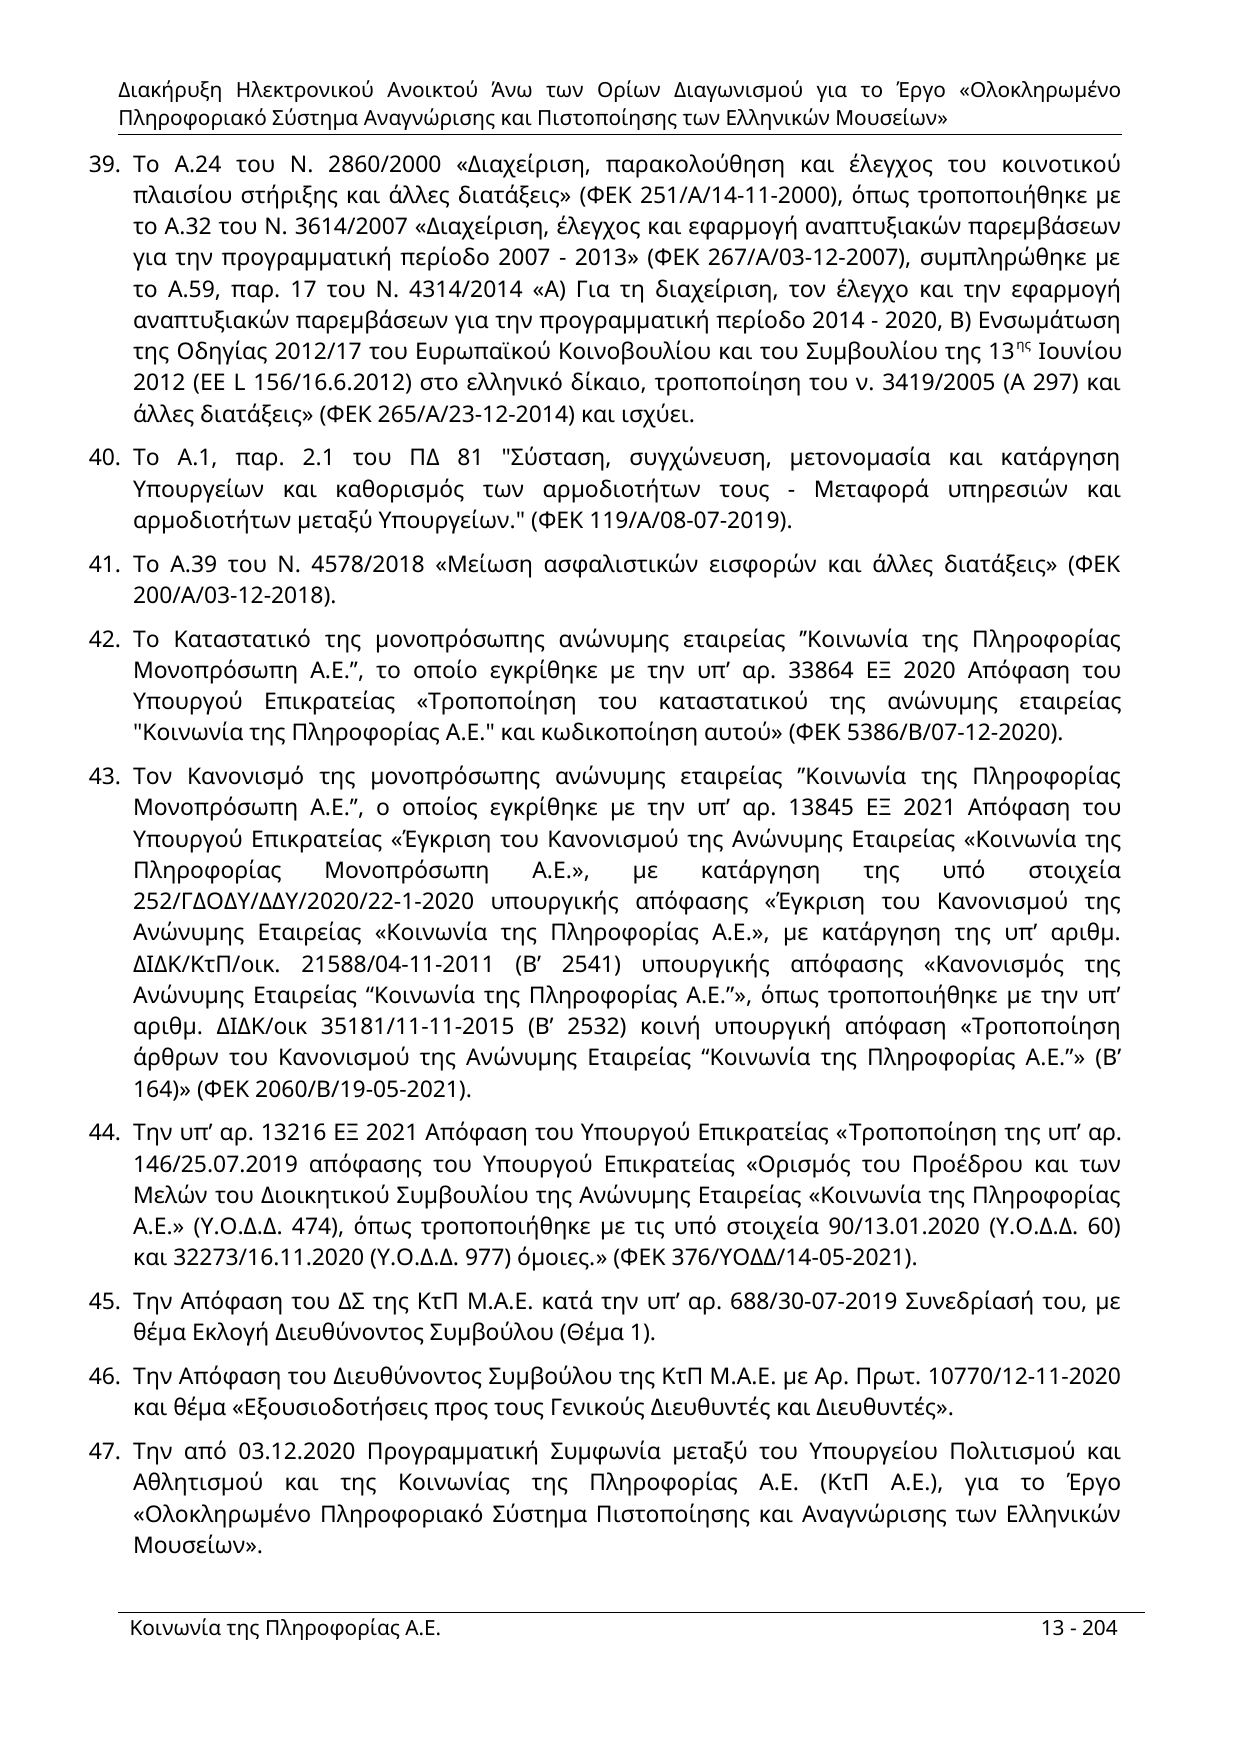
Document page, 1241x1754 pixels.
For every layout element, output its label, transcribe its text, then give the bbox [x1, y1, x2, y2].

list Το Α.1, παρ. 2.1 του ΠΔ 81 "Σύσταση, συγχώνευση, μετονομασία και κατάργηση Υπουργείων και καθορισμός των αρμοδιοτήτων τους - Μεταφορά υπηρεσιών και αρμοδιοτήτων μεταξύ Υπουργείων." (ΦΕΚ 119/Α/08-07-2019). [88, 441, 1122, 535]
list Την από 03.12.2020 Προγραμματική Συμφωνία μεταξύ του Υπουργείου Πολιτισμού και Αθλητισμού και της Κοινωνίας της Πληροφορίας Α.Ε. (ΚτΠ Α.Ε.), για το Έργο «Ολοκληρωμένο Πληροφοριακό Σύστημα Πιστοποίησης και Αναγνώρισης των Ελληνικών Μουσείων». [88, 1435, 1122, 1560]
list Τον Κανονισμό της μονοπρόσωπης ανώνυμης εταιρείας ’’Κοινωνία της Πληροφορίας Μονοπρόσωπη Α.Ε.’’, ο οποίος εγκρίθηκε με την υπ’ αρ. 13845 ΕΞ 2021 Απόφαση του Υπουργού Επικρατείας «Έγκριση του Κανονισμού της Ανώνυμης Εταιρείας «Κοινωνία της Πληροφορίας Μονοπρόσωπη Α.Ε.», με κατάργηση της υπό στοιχεία 252/ΓΔΟΔΥ/ΔΔΥ/2020/22-1-2020 υπουργικής απόφασης «Έγκριση του Κανονισμού της Ανώνυμης Εταιρείας «Κοινωνία της Πληροφορίας Α.Ε.», με κατάργηση της υπ’ αριθμ. ΔΙΔΚ/ΚτΠ/οικ. 21588/04-11-2011 (Β’ 2541) υπουργικής απόφασης «Κανονισμός της Ανώνυμης Εταιρείας “Κοινωνία της Πληροφορίας Α.Ε.”», όπως τροποποιήθηκε με την υπ’ αριθμ. ΔΙΔΚ/οικ 35181/11-11-2015 (Β’ 2532) κοινή υπουργική απόφαση «Τροποποίηση άρθρων του Κανονισμού της Ανώνυμης Εταιρείας “Κοινωνία της Πληροφορίας Α.Ε.”» (Β’ 164)» (ΦΕΚ 2060/Β/19-05-2021). [88, 760, 1122, 1104]
list Την Απόφαση του Διευθύνοντος Συμβούλου της ΚτΠ Μ.Α.Ε. με Αρ. Πρωτ. 10770/12-11-2020 και θέμα «Εξουσιοδοτήσεις προς τους Γενικούς Διευθυντές και Διευθυντές». [88, 1360, 1122, 1422]
list Το Α.24 του Ν. 2860/2000 «Διαχείριση, παρακολούθηση και έλεγχος του κοινοτικού πλαισίου στήριξης και άλλες διατάξεις» (ΦΕΚ 251/Α/14-11-2000), όπως τροποποιήθηκε με το Α.32 του Ν. 3614/2007 «Διαχείριση, έλεγχος και εφαρμογή αναπτυξιακών παρεμβάσεων για την προγραμματική περίοδο 2007 - 2013» (ΦΕΚ 267/Α/03-12-2007), συμπληρώθηκε με το Α.59, παρ. 17 του Ν. 4314/2014 «Α) Για τη διαχείριση, τον έλεγχο και την εφαρμογή αναπτυξιακών παρεμβάσεων για την προγραμματική περίοδο 2014 - 2020, Β) Ενσωμάτωση της Οδηγίας 2012/17 του Ευρωπαϊκού Κοινοβουλίου και του Συμβουλίου της 13ης Ιουνίου 2012 (ΕΕ L 156/16.6.2012) στο ελληνικό δίκαιο, τροποποίηση του ν. 3419/2005 (Α 297) και άλλες διατάξεις» (ΦΕΚ 265/Α/23-12-2014) και ισχύει. [88, 147, 1122, 429]
list Την υπ’ αρ. 13216 ΕΞ 2021 Απόφαση του Υπουργού Επικρατείας «Τροποποίηση της υπ’ αρ. 146/25.07.2019 απόφασης του Υπουργού Επικρατείας «Ορισμός του Προέδρου και των Μελών του Διοικητικού Συμβουλίου της Ανώνυμης Εταιρείας «Κοινωνία της Πληροφορίας Α.Ε.» (Υ.Ο.Δ.Δ. 474), όπως τροποποιήθηκε με τις υπό στοιχεία 90/13.01.2020 (Υ.Ο.Δ.Δ. 60) και 32273/16.11.2020 (Υ.Ο.Δ.Δ. 977) όμοιες.» (ΦΕΚ 376/ΥΟΔΔ/14-05-2021). [88, 1116, 1122, 1272]
list Το Α.39 του Ν. 4578/2018 «Μείωση ασφαλιστικών εισφορών και άλλες διατάξεις» (ΦΕΚ 200/Α/03-12-2018). [88, 547, 1122, 610]
list Το Καταστατικό της μονοπρόσωπης ανώνυμης εταιρείας ’’Κοινωνία της Πληροφορίας Μονοπρόσωπη Α.Ε.’’, το οποίο εγκρίθηκε με την υπ’ αρ. 33864 ΕΞ 2020 Απόφαση του Υπουργού Επικρατείας «Τροποποίηση του καταστατικού της ανώνυμης εταιρείας "Κοινωνία της Πληροφορίας Α.Ε." και κωδικοποίηση αυτού» (ΦΕΚ 5386/Β/07-12-2020). [88, 622, 1122, 747]
list Την Απόφαση του ΔΣ της ΚτΠ Μ.Α.Ε. κατά την υπ’ αρ. 688/30-07-2019 Συνεδρίασή του, με θέμα Εκλογή Διευθύνοντος Συμβούλου (Θέμα 1). [88, 1285, 1122, 1347]
